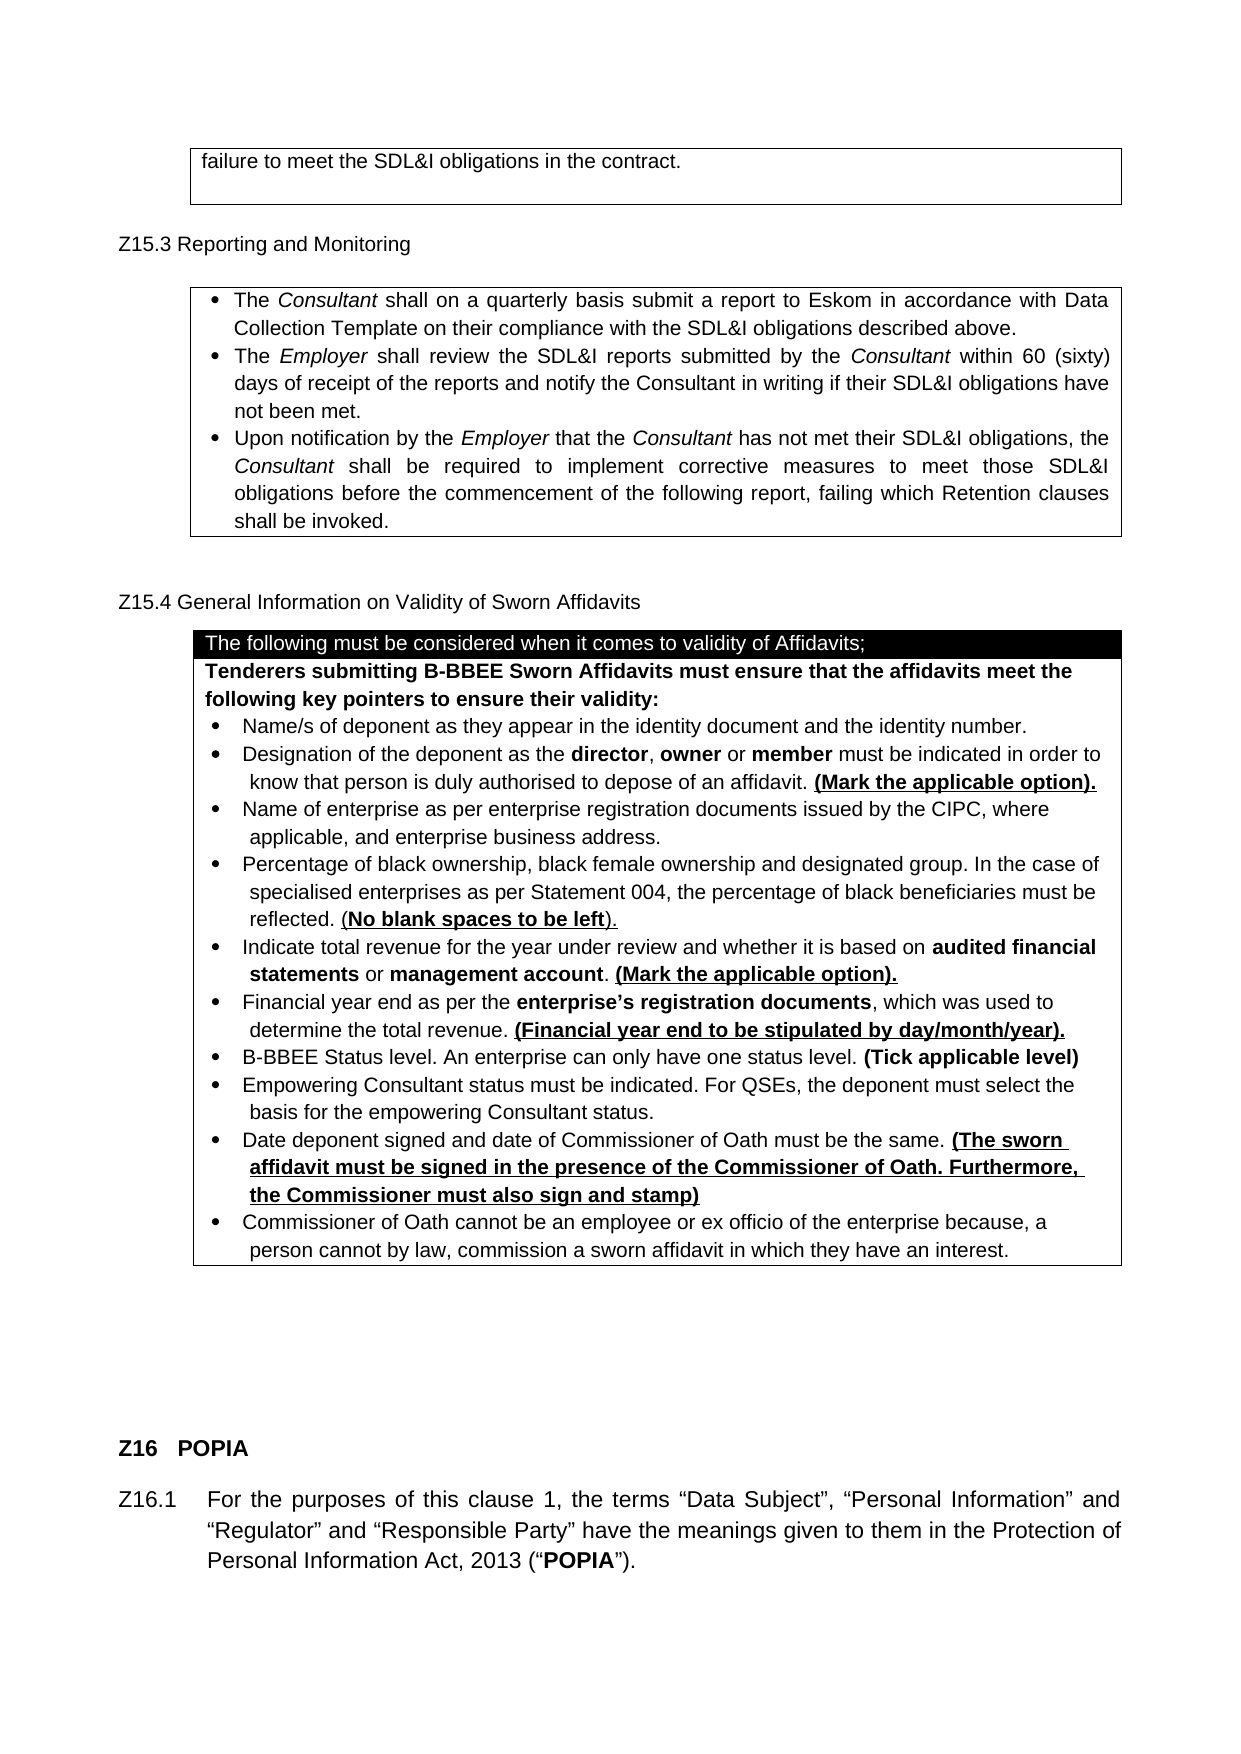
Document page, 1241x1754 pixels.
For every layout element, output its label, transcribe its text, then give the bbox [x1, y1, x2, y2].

table_header The Consultant shall on a quarterly basis submit a report to Eskom in accordance with Data Collection Template on their compliance with the SDL&I obligations described above. The Employer shall review the SDL&I reports submitted by the Consultant within 60 (sixty) days of receipt of the reports and notify the Consultant in writing if their SDL&I obligations have not been met. Upon notification by the Employer that the Consultant has not met their SDL&I obligations, the Consultant shall be required to implement corrective measures to meet those SDL&I obligations before the commencement of the following report, failing which Retention clauses shall be invoked. [191, 288, 1121, 536]
table_cell Tenderers submitting B-BBEE Sworn Affidavits must ensure that the affidavits meet the following key pointers to ensure their validity: Name/s of deponent as they appear in the identity document and the identity number. Designation of the deponent as the director, owner or member must be indicated in order to know that person is duly authorised to depose of an affidavit. (Mark the applicable option). Name of enterprise as per enterprise registration documents issued by the CIPC, where applicable, and enterprise business address. Percentage of black ownership, black female ownership and designated group. In the case of specialised enterprises as per Statement 004, the percentage of black beneficiaries must be reflected. (No blank spaces to be left). Indicate total revenue for the year under review and whether it is based on audited financial statements or management account. (Mark the applicable option). Financial year end as per the enterprise’s registration documents, which was used to determine the total revenue. (Financial year end to be stipulated by day/month/year). B-BBEE Status level. An enterprise can only have one status level. (Tick applicable level) Empowering Consultant status must be indicated. For QSEs, the deponent must select the basis for the empowering Consultant status. Date deponent signed and date of Commissioner of Oath must be the same. (The sworn affidavit must be signed in the presence of the Commissioner of Oath. Furthermore, the Commissioner must also sign and stamp) Commissioner of Oath cannot be an employee or ex officio of the enterprise because, a person cannot by law, commission a sworn affidavit in which they have an interest. [194, 659, 1121, 1265]
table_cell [191, 149, 1121, 204]
text Z15.4 General Information on Validity of Sworn Affidavits [118, 590, 1122, 614]
text Z16 POPIA [118, 1435, 1122, 1462]
text Z15.3 Reporting and Monitoring [118, 232, 1122, 256]
text Z16.1 For the purposes of this clause 1, the terms “Data Subject”, “Personal Information” and “Regulator” and “Responsible Party” have the meanings given to them in the Protection of Personal Information Act, 2013 (“POPIA”). [118, 1486, 1122, 1573]
table_header The following must be considered when it comes to validity of Affidavits; [194, 631, 1121, 658]
